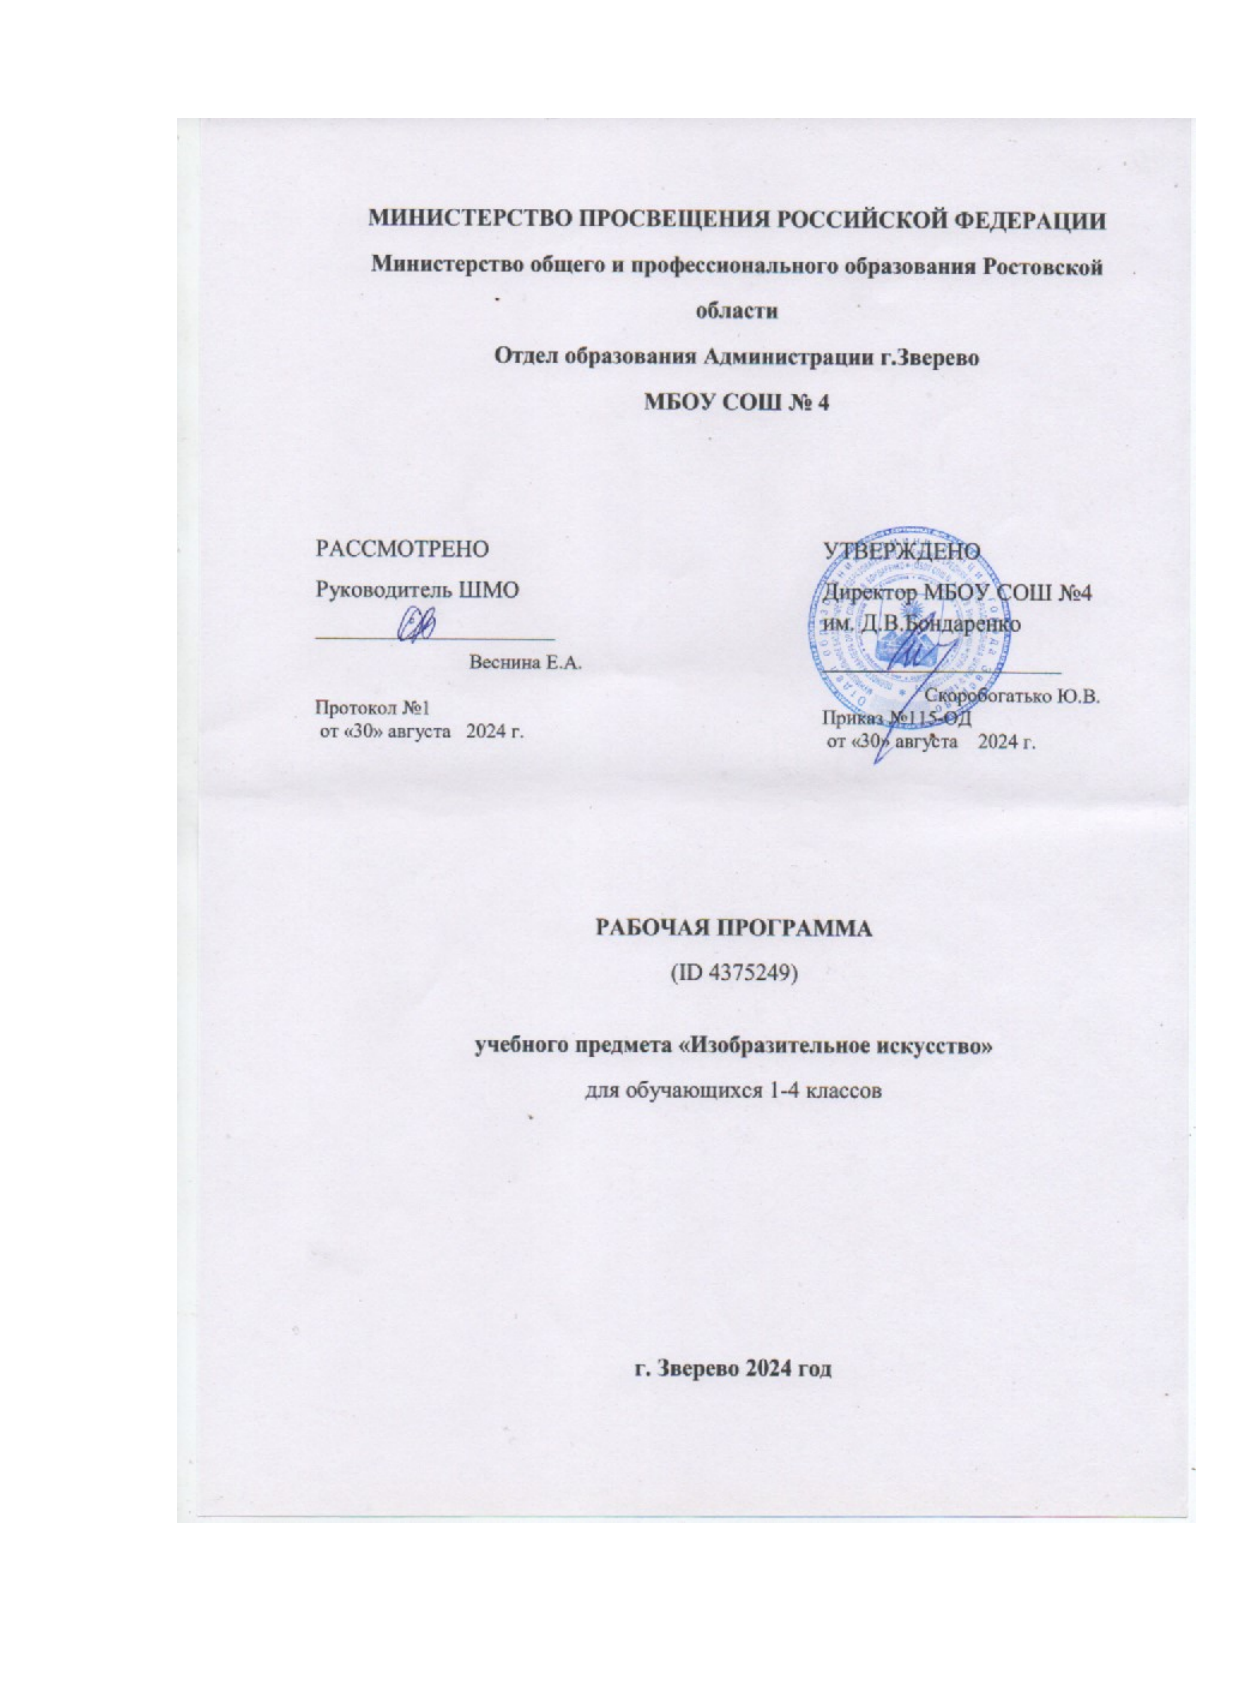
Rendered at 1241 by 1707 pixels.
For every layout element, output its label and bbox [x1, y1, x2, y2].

picture [177, 118, 1196, 1523]
